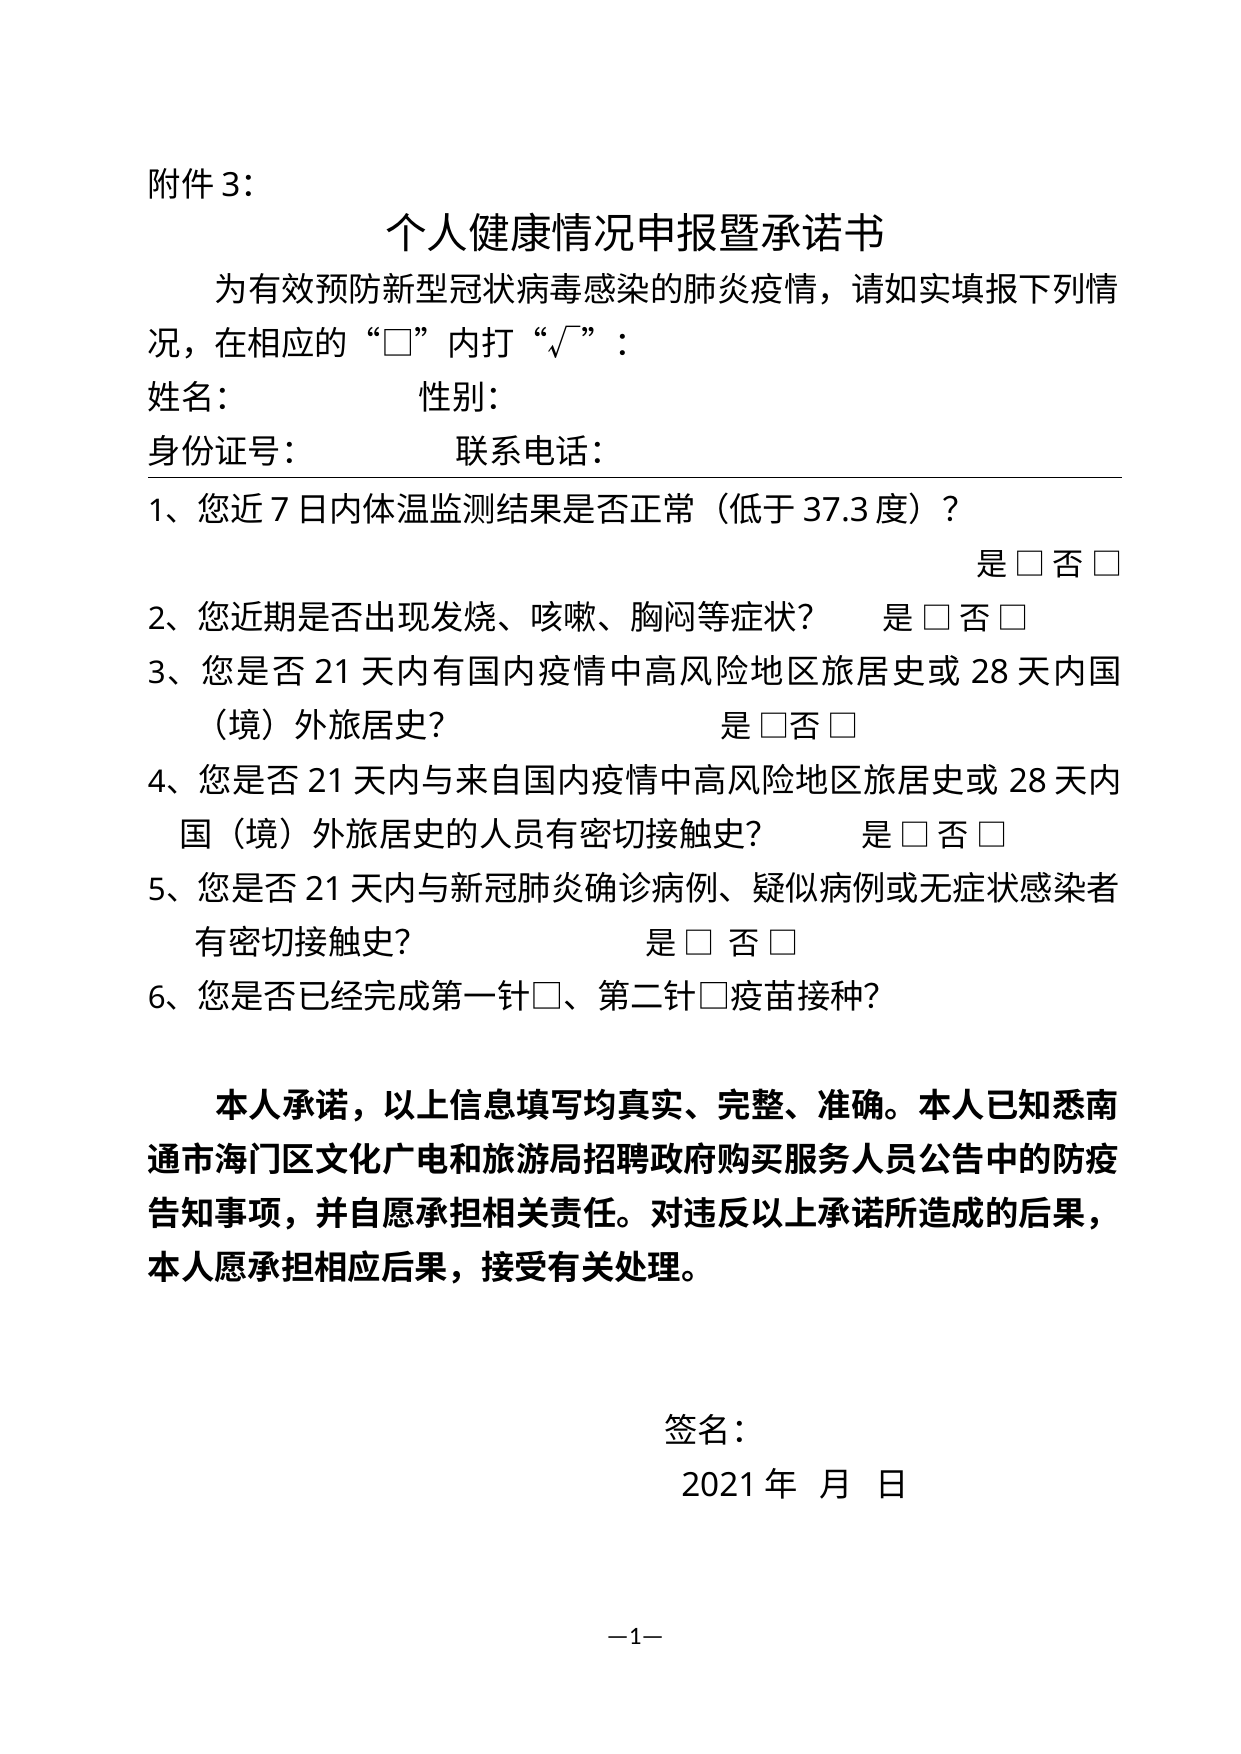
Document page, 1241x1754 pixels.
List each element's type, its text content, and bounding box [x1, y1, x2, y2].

text 3、您是否21天内有国内疫情中高风险地区旅居史或28天内国（境）外旅居史？ 是 □否 □ [148, 640, 1122, 749]
text 6、您是否已经完成第一针□、第二针□疫苗接种？ [148, 965, 1122, 1019]
text 2、您近期是否出现发烧、咳嗽、胸闷等症状？ 是 □ 否 □ [148, 586, 1122, 640]
text 姓名： 性别： [148, 366, 1122, 421]
text 身份证号： 联系电话： [148, 421, 1122, 477]
text 5、您是否21天内与新冠肺炎确诊病例、疑似病例或无症状感染者有密切接触史？ 是 □ 否 □ [148, 857, 1122, 965]
text 签名： [148, 1399, 1122, 1453]
text 是 □ 否 □ [148, 532, 1122, 586]
text 本人承诺，以上信息填写均真实、完整、准确。本人已知悉南通市海门区文化广电和旅游局招聘政府购买服务人员公告中的防疫告知事项，并自愿承担相关责任。对违反以上承诺所造成的后果，本人愿承担相应后果，接受有关处理。 [148, 1074, 1122, 1290]
text 附件3： [148, 148, 1122, 208]
text 2021年 月 日 [148, 1453, 1122, 1507]
text 4、您是否21天内与来自国内疫情中高风险地区旅居史或28天内国（境）外旅居史的人员有密切接触史？ 是 □ 否 □ [148, 749, 1122, 857]
text 个人健康情况申报暨承诺书 [148, 208, 1122, 258]
text 1、您近7日内体温监测结果是否正常（低于37.3度）？ [148, 478, 1122, 532]
text 为有效预防新型冠状病毒感染的肺炎疫情，请如实填报下列情况，在相应的“□”内打“√”： [148, 258, 1122, 366]
